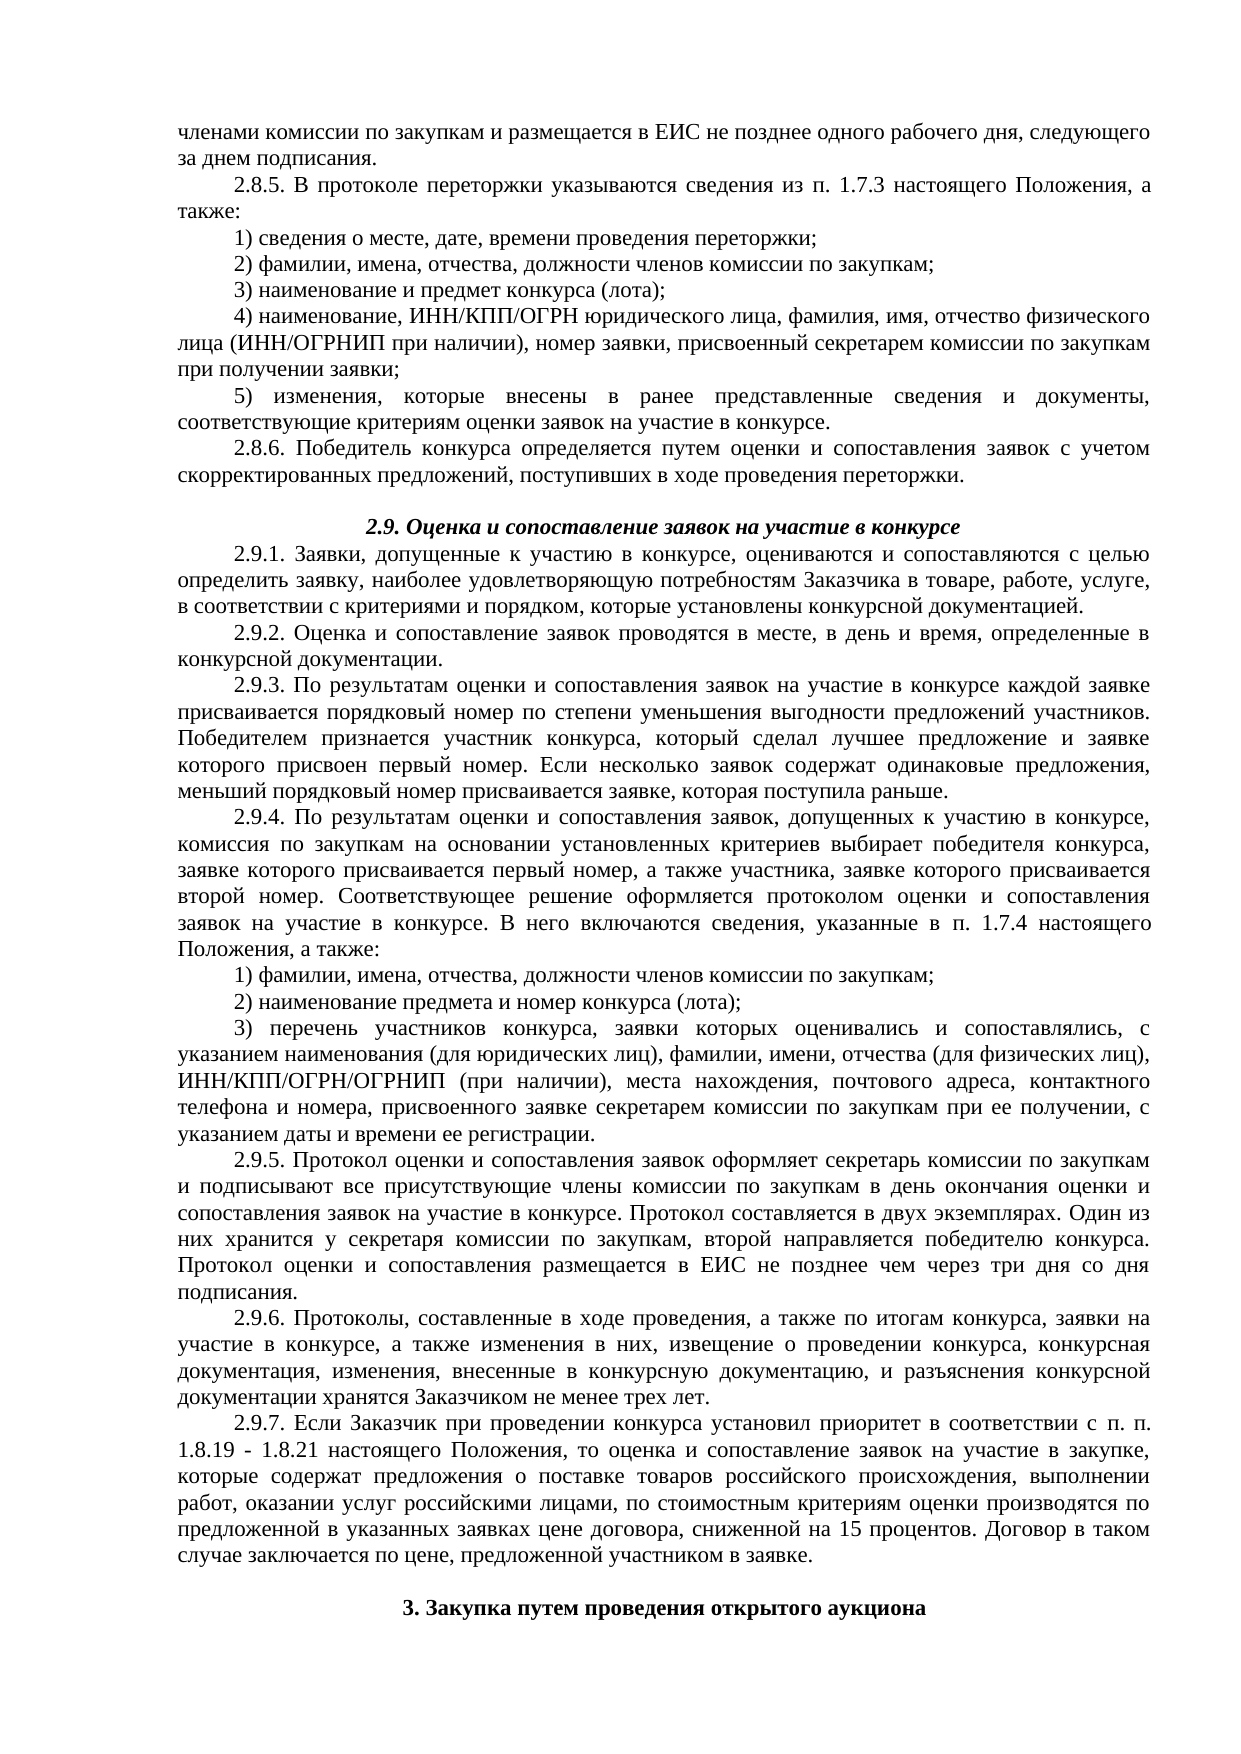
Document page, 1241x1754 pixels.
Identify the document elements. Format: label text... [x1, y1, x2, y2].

text 3) наименование и предмет конкурса (лота); [177, 276, 1152, 303]
text 2.8.5. В протоколе переторжки указываются сведения из п. 1.7.3 настоящего Положения, а также: [177, 171, 1152, 223]
text 2.8.6. Победитель конкурса определяется путем оценки и сопоставления заявок с учетом скорректированных предложений, поступивших в ходе проведения переторжки. [177, 434, 1152, 487]
text 2.9.2. Оценка и сопоставление заявок проводятся в месте, в день и время, определенные в конкурсной документации. [177, 619, 1152, 672]
text 2.9.1. Заявки, допущенные к участию в конкурсе, оцениваются и сопоставляются с целью определить заявку, наиболее удовлетворяющую потребностям Заказчика в товаре, работе, услуге, в соответствии с критериями и порядком, которые установлены конкурсной документацией. [177, 540, 1152, 619]
text 2.9.3. По результатам оценки и сопоставления заявок на участие в конкурсе каждой заявке присваивается порядковый номер по степени уменьшения выгодности предложений участников. Победителем признается участник конкурса, который сделал лучшее предложение и заявке которого присвоен первый номер. Если несколько заявок содержат одинаковые предложения, меньший порядковый номер присваивается заявке, которая поступила раньше. [177, 672, 1152, 803]
text 2.9.4. По результатам оценки и сопоставления заявок, допущенных к участию в конкурсе, комиссия по закупкам на основании установленных критериев выбирает победителя конкурса, заявке которого присваивается первый номер, а также участника, заявке которого присваивается второй номер. Соответствующее решение оформляется протоколом оценки и сопоставления заявок на участие в конкурсе. В него включаются сведения, указанные в п. 1.7.4 настоящего Положения, а также: [177, 803, 1152, 961]
text 1) сведения о месте, дате, времени проведения переторжки; [177, 223, 1152, 250]
text 2.9.6. Протоколы, составленные в ходе проведения, а также по итогам конкурса, заявки на участие в конкурсе, а также изменения в них, извещение о проведении конкурса, конкурсная документация, изменения, внесенные в конкурсную документацию, и разъяснения конкурсной документации хранятся Заказчиком не менее трех лет. [177, 1304, 1152, 1409]
text 5) изменения, которые внесены в ранее представленные сведения и документы, соответствующие критериям оценки заявок на участие в конкурсе. [177, 382, 1152, 434]
text 4) наименование, ИНН/КПП/ОГРН юридического лица, фамилия, имя, отчество физического лица (ИНН/ОГРНИП при наличии), номер заявки, присвоенный секретарем комиссии по закупкам при получении заявки; [177, 303, 1152, 382]
text 2.9.7. Если Заказчик при проведении конкурса установил приоритет в соответствии с п. п. 1.8.19 - 1.8.21 настоящего Положения, то оценка и сопоставление заявок на участие в закупке, которые содержат предложения о поставке товаров российского происхождения, выполнении работ, оказании услуг российскими лицами, по стоимостным критериям оценки производятся по предложенной в указанных заявках цене договора, сниженной на 15 процентов. Договор в таком случае заключается по цене, предложенной участником в заявке. [177, 1409, 1152, 1568]
text 2) фамилии, имена, отчества, должности членов комиссии по закупкам; [177, 250, 1152, 276]
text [177, 118, 1152, 171]
text 1) фамилии, имена, отчества, должности членов комиссии по закупкам; [177, 961, 1152, 988]
text 2) наименование предмета и номер конкурса (лота); [177, 988, 1152, 1014]
text 2.9.5. Протокол оценки и сопоставления заявок оформляет секретарь комиссии по закупкам и подписывают все присутствующие члены комиссии по закупкам в день окончания оценки и сопоставления заявок на участие в конкурсе. Протокол составляется в двух экземплярах. Один из них хранится у секретаря комиссии по закупкам, второй направляется победителю конкурса. Протокол оценки и сопоставления размещается в ЕИС не позднее чем через три дня со дня подписания. [177, 1146, 1152, 1304]
text 2.9. Оценка и сопоставление заявок на участие в конкурсе [177, 513, 1152, 540]
text 3) перечень участников конкурса, заявки которых оценивались и сопоставлялись, с указанием наименования (для юридических лиц), фамилии, имени, отчества (для физических лиц), ИНН/КПП/ОГРН/ОГРНИП (при наличии), места нахождения, почтового адреса, контактного телефона и номера, присвоенного заявке секретарем комиссии по закупкам при ее получении, с указанием даты и времени ее регистрации. [177, 1014, 1152, 1146]
text 3. Закупка путем проведения открытого аукциона [177, 1594, 1152, 1620]
